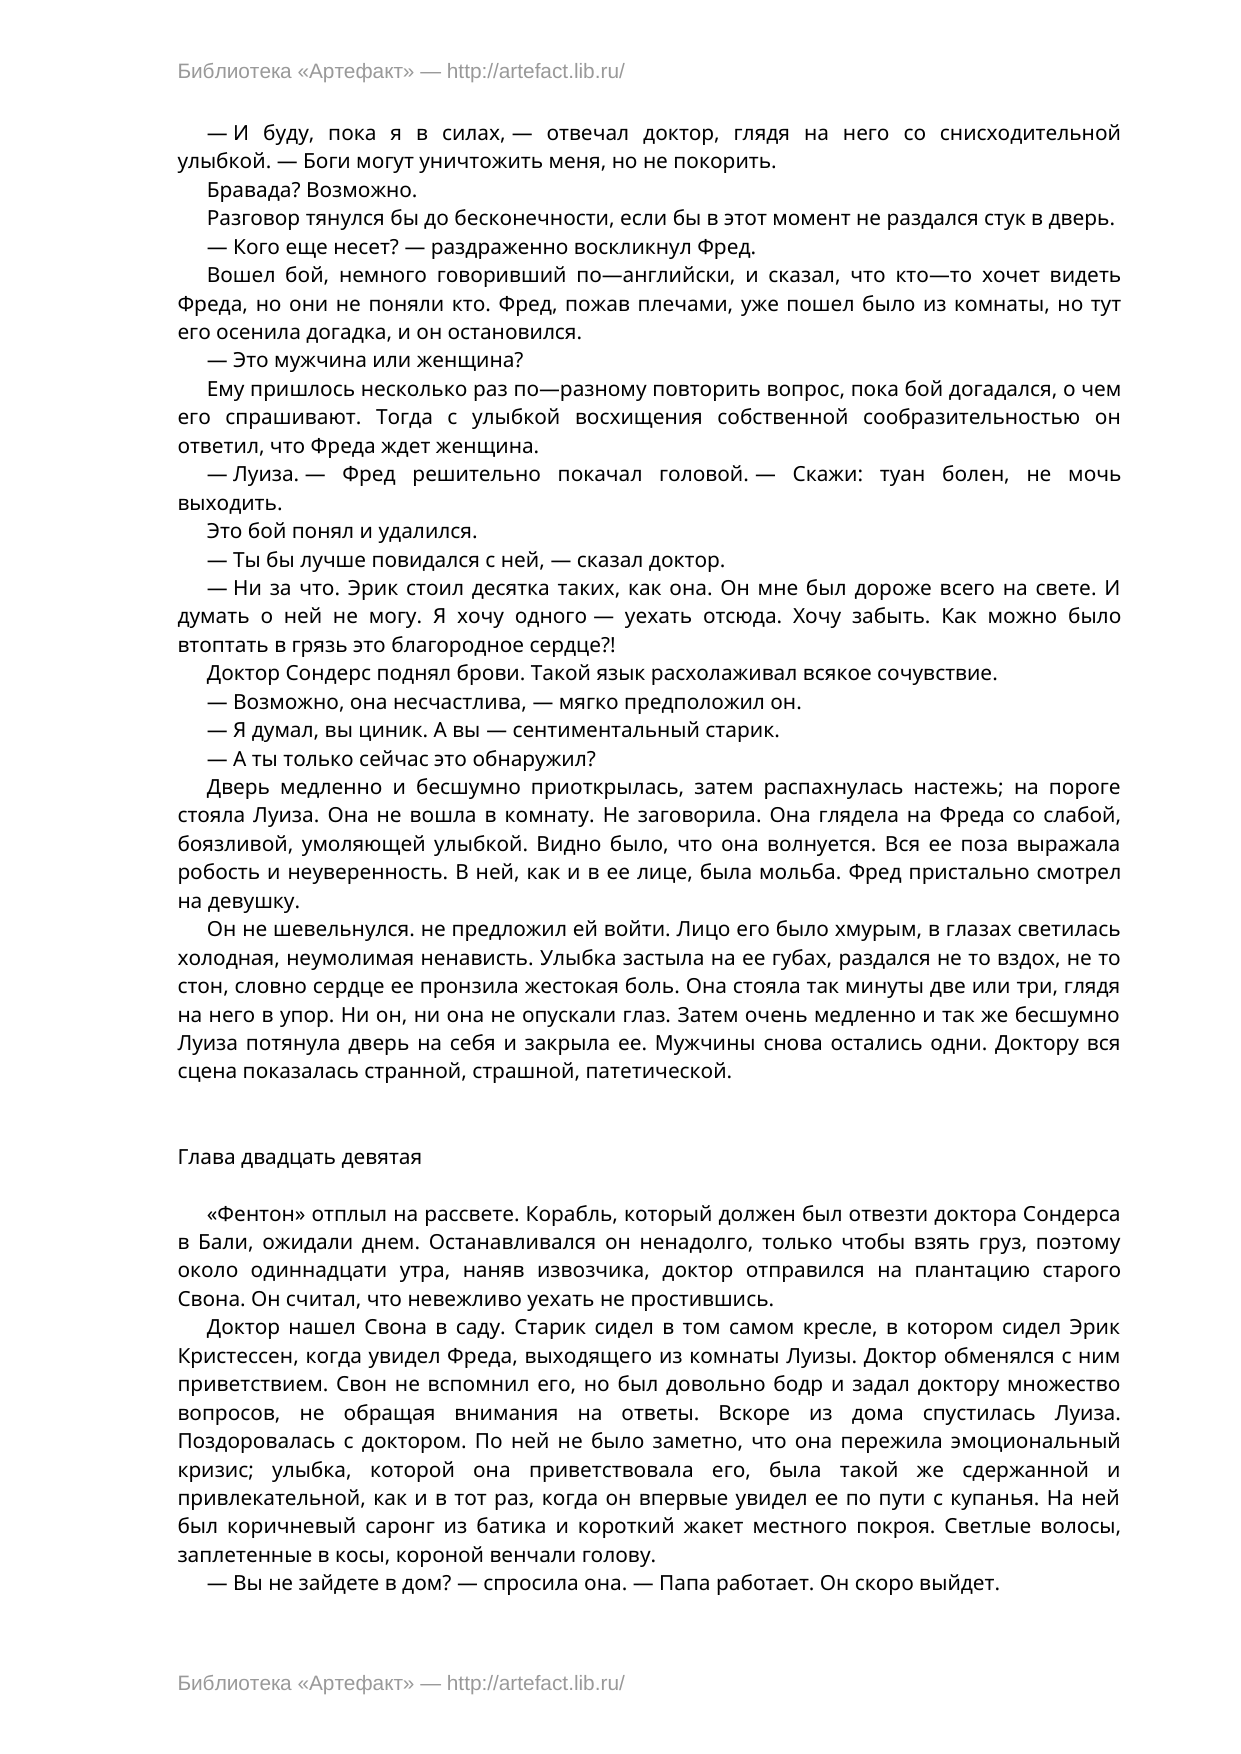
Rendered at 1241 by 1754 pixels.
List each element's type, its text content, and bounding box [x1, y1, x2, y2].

text Разговор тянулся бы до бесконечности, если бы в этот момент не раздался стук в дверь. [177, 203, 1122, 232]
text — Ты бы лучше повидался с ней, — сказал доктор. [177, 545, 1122, 573]
text Доктор нашел Свона в саду. Старик сидел в том самом кресле, в котором сидел Эрик Кристессен, когда увидел Фреда, выходящего из комнаты Луизы. Доктор обменялся с ним приветствием. Свон не вспомнил его, но был довольно бодр и задал доктору множество вопросов, не обращая внимания на ответы. Вскоре из дома спустилась Луиза. Поздоровалась с доктором. По ней не было заметно, что она пережила эмоциональный кризис; улыбка, которой она приветствовала его, была такой же сдержанной и привлекательной, как и в тот раз, когда он впервые увидел ее по пути с купанья. На ней был коричневый саронг из батика и короткий жакет местного покроя. Светлые волосы, заплетенные в косы, короной венчали голову. [177, 1312, 1122, 1568]
text — Кого еще несет? — раздраженно воскликнул Фред. [177, 232, 1122, 260]
text Это бой понял и удалился. [177, 516, 1122, 545]
text Бравада? Возможно. [177, 175, 1122, 203]
text — Это мужчина или женщина? [177, 346, 1122, 374]
text — Ни за что. Эрик стоил десятка таких, как она. Он мне был дороже всего на свете. И думать о ней не могу. Я хочу одного — уехать отсюда. Хочу забыть. Как можно было втоптать в грязь это благородное сердце?! [177, 573, 1122, 658]
text — И буду, пока я в силах, — отвечал доктор, глядя на него со снисходительной улыбкой. — Боги могут уничтожить меня, но не покорить. [177, 118, 1122, 175]
text Дверь медленно и бесшумно приоткрылась, затем распахнулась настежь; на пороге стояла Луиза. Она не вошла в комнату. Не заговорила. Она глядела на Фреда со слабой, боязливой, умоляющей улыбкой. Видно было, что она волнуется. Вся ее поза выражала робость и неуверенность. В ней, как и в ее лице, была мольба. Фред пристально смотрел на девушку. [177, 772, 1122, 914]
text — Я думал, вы циник. А вы — сентиментальный старик. [177, 715, 1122, 744]
text — Вы не зайдете в дом? — спросила она. — Папа работает. Он скоро выйдет. [177, 1568, 1122, 1597]
text — Возможно, она несчастлива, — мягко предположил он. [177, 687, 1122, 715]
text — Луиза. — Фред решительно покачал головой. — Скажи: туан болен, не мочь выходить. [177, 459, 1122, 516]
text Он не шевельнулся. не предложил ей войти. Лицо его было хмурым, в глазах светилась холодная, неумолимая ненависть. Улыбка застыла на ее губах, раздался не то вздох, не то стон, словно сердце ее пронзила жестокая боль. Она стояла так минуты две или три, глядя на него в упор. Ни он, ни она не опускали глаз. Затем очень медленно и так же бесшумно Луиза потянула дверь на себя и закрыла ее. Мужчины снова остались одни. Доктору вся сцена показалась странной, страшной, патетической. [177, 914, 1122, 1085]
text — А ты только сейчас это обнаружил? [177, 744, 1122, 772]
text Ему пришлось несколько раз по—разному повторить вопрос, пока бой догадался, о чем его спрашивают. Тогда с улыбкой восхищения собственной сообразительностью он ответил, что Фреда ждет женщина. [177, 374, 1122, 459]
text Вошел бой, немного говоривший по—английски, и сказал, что кто—то хочет видеть Фреда, но они не поняли кто. Фред, пожав плечами, уже пошел было из комнаты, но тут его осенила догадка, и он остановился. [177, 260, 1122, 346]
text Доктор Сондерс поднял брови. Такой язык расхолаживал всякое сочувствие. [177, 658, 1122, 687]
subtitle Глава двадцать девятая [177, 1142, 1122, 1170]
text «Фентон» отплыл на рассвете. Корабль, который должен был отвезти доктора Сондерса в Бали, ожидали днем. Останавливался он ненадолго, только чтобы взять груз, поэтому около одиннадцати утра, наняв извозчика, доктор отправился на плантацию старого Свона. Он считал, что невежливо уехать не простившись. [177, 1199, 1122, 1312]
